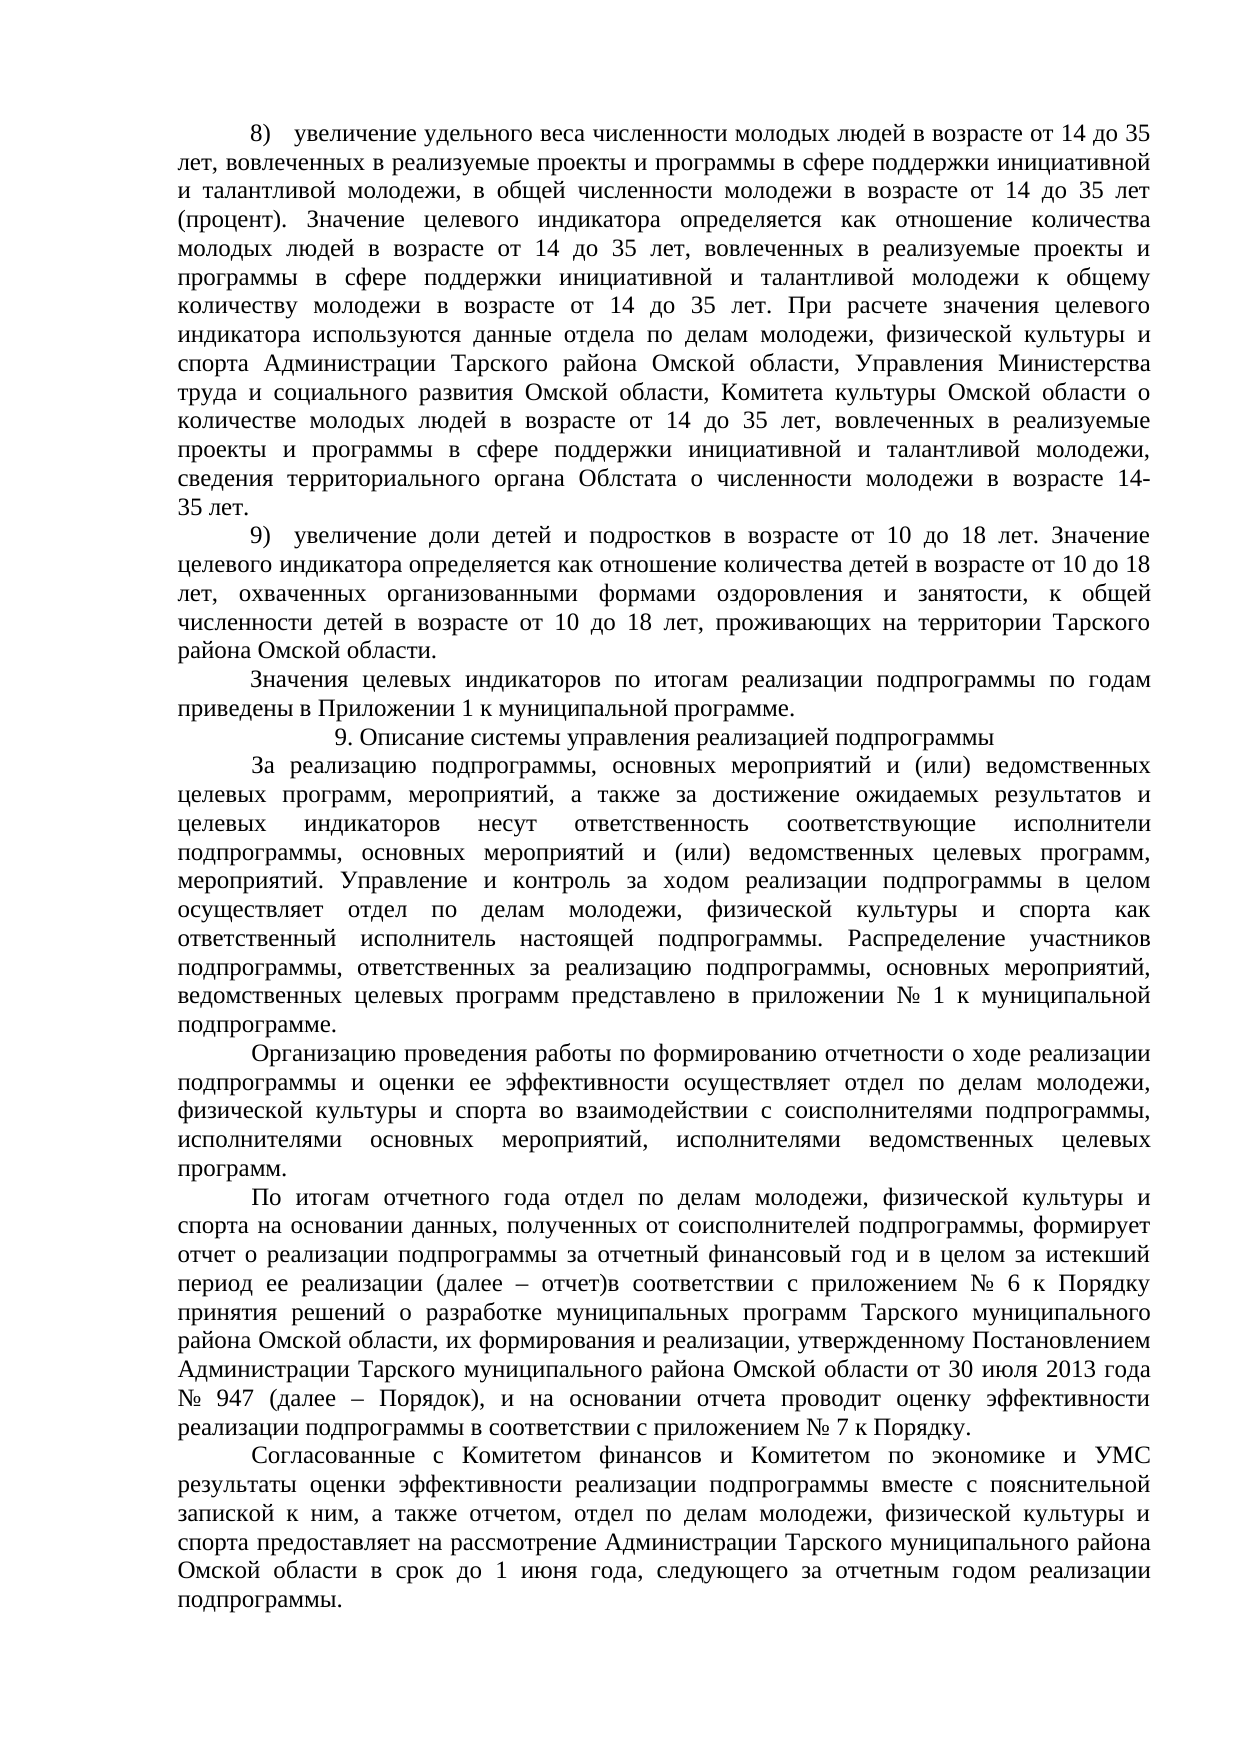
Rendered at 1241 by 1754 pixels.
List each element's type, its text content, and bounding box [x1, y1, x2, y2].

text Организацию проведения работы по формированию отчетности о ходе реализации подпрограммы и оценки ее эффективности осуществляет отдел по делам молодежи, физической культуры и спорта во взаимодействии с соисполнителями подпрограммы, исполнителями основных мероприятий, исполнителями ведомственных целевых программ. [177, 1038, 1152, 1182]
list увеличение удельного веса численности молодых людей в возрасте от 14 до 35 лет, вовлеченных в реализуемые проекты и программы в сфере поддержки инициативной и талантливой молодежи, в общей численности молодежи в возрасте от 14 до 35 лет (процент). Значение целевого индикатора определяется как отношение количества молодых людей в возрасте от 14 до 35 лет, вовлеченных в реализуемые проекты и программы в сфере поддержки инициативной и талантливой молодежи к общему количеству молодежи в возрасте от 14 до 35 лет. При расчете значения целевого индикатора используются данные отдела по делам молодежи, физической культуры и спорта Администрации Тарского района Омской области, Управления Министерства труда и социального развития Омской области, Комитета культуры Омской области о количестве молодых людей в возрасте от 14 до 35 лет, вовлеченных в реализуемые проекты и программы в сфере поддержки инициативной и талантливой молодежи, сведения территориального органа Облстата о численности молодежи в возрасте 14-35 лет. [177, 118, 1152, 521]
text Значения целевых индикаторов по итогам реализации подпрограммы по годам приведены в Приложении 1 к муниципальной программе. [177, 664, 1152, 722]
text За реализацию подпрограммы, основных мероприятий и (или) ведомственных целевых программ, мероприятий, а также за достижение ожидаемых результатов и целевых индикаторов несут ответственность соответствующие исполнители подпрограммы, основных мероприятий и (или) ведомственных целевых программ, мероприятий. Управление и контроль за ходом реализации подпрограммы в целом осуществляет отдел по делам молодежи, физической культуры и спорта как ответственный исполнитель настоящей подпрограммы. Распределение участников подпрограммы, ответственных за реализацию подпрограммы, основных мероприятий, ведомственных целевых программ представлено в приложении № 1 к муниципальной подпрограмме. [177, 751, 1152, 1038]
text Согласованные с Комитетом финансов и Комитетом по экономике и УМС результаты оценки эффективности реализации подпрограммы вместе с пояснительной запиской к ним, а также отчетом, отдел по делам молодежи, физической культуры и спорта предоставляет на рассмотрение Администрации Тарского муниципального района Омской области в срок до 1 июня года, следующего за отчетным годом реализации подпрограммы. [177, 1441, 1152, 1613]
list увеличение доли детей и подростков в возрасте от 10 до 18 лет. Значение целевого индикатора определяется как отношение количества детей в возрасте от 10 до 18 лет, охваченных организованными формами оздоровления и занятости, к общей численности детей в возрасте от 10 до 18 лет, проживающих на территории Тарского района Омской области. [177, 521, 1152, 664]
text 9. Описание системы управления реализацией подпрограммы [177, 722, 1152, 751]
text По итогам отчетного года отдел по делам молодежи, физической культуры и спорта на основании данных, полученных от соисполнителей подпрограммы, формирует отчет о реализации подпрограммы за отчетный финансовый год и в целом за истекший период ее реализации (далее – отчет)в соответствии с приложением № 6 к Порядку принятия решений о разработке муниципальных программ Тарского муниципального района Омской области, их формирования и реализации, утвержденному Постановлением Администрации Тарского муниципального района Омской области от 30 июля 2013 года № 947 (далее – Порядок), и на основании отчета проводит оценку эффективности реализации подпрограммы в соответствии с приложением № 7 к Порядку. [177, 1182, 1152, 1441]
